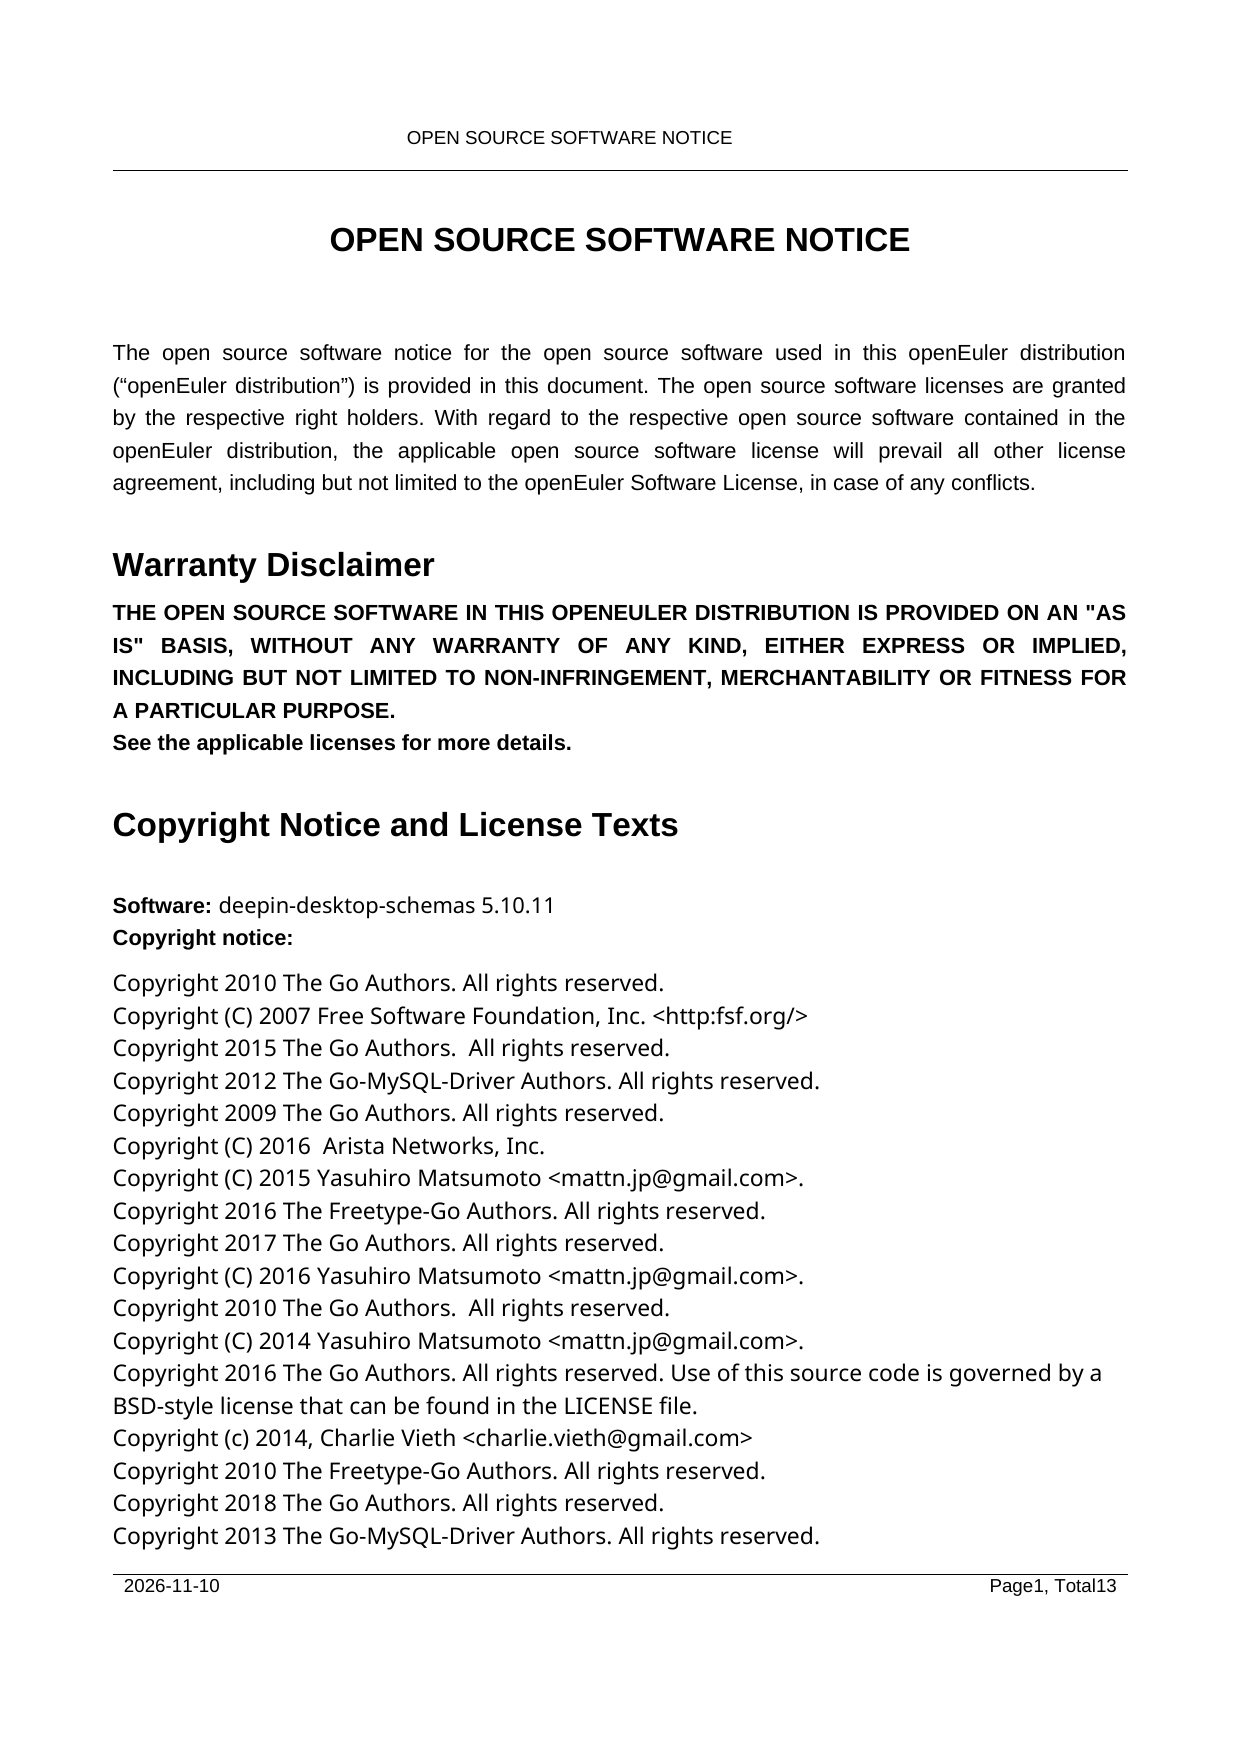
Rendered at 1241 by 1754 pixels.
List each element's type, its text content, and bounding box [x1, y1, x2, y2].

text The open source software notice for the open source software used in this openEuler distribution (“openEuler distribution”) is provided in this document. The open source software licenses are granted by the respective right holders. With regard to the respective open source software contained in the openEuler distribution, the applicable open source software license will prevail all other license agreement, including but not limited to the openEuler Software License, in case of any conflicts. [112, 336, 1128, 499]
title Software: deepin-desktop-schemas 5.10.11 [112, 889, 1128, 921]
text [112, 966, 1128, 1551]
text OPEN SOURCE SOFTWARE NOTICE [112, 206, 1128, 271]
text Copyright notice: [112, 921, 1128, 954]
text Copyright Notice and License Texts [112, 791, 1128, 856]
text THE OPEN SOURCE SOFTWARE IN THIS OPENEULER DISTRIBUTION IS PROVIDED ON AN "AS IS" BASIS, WITHOUT ANY WARRANTY OF ANY KIND, EITHER EXPRESS OR IMPLIED, INCLUDING BUT NOT LIMITED TO NON-INFRINGEMENT, MERCHANTABILITY OR FITNESS FOR A PARTICULAR PURPOSE. See the applicable licenses for more details. [112, 596, 1128, 759]
text Warranty Disclaimer [112, 531, 1128, 596]
